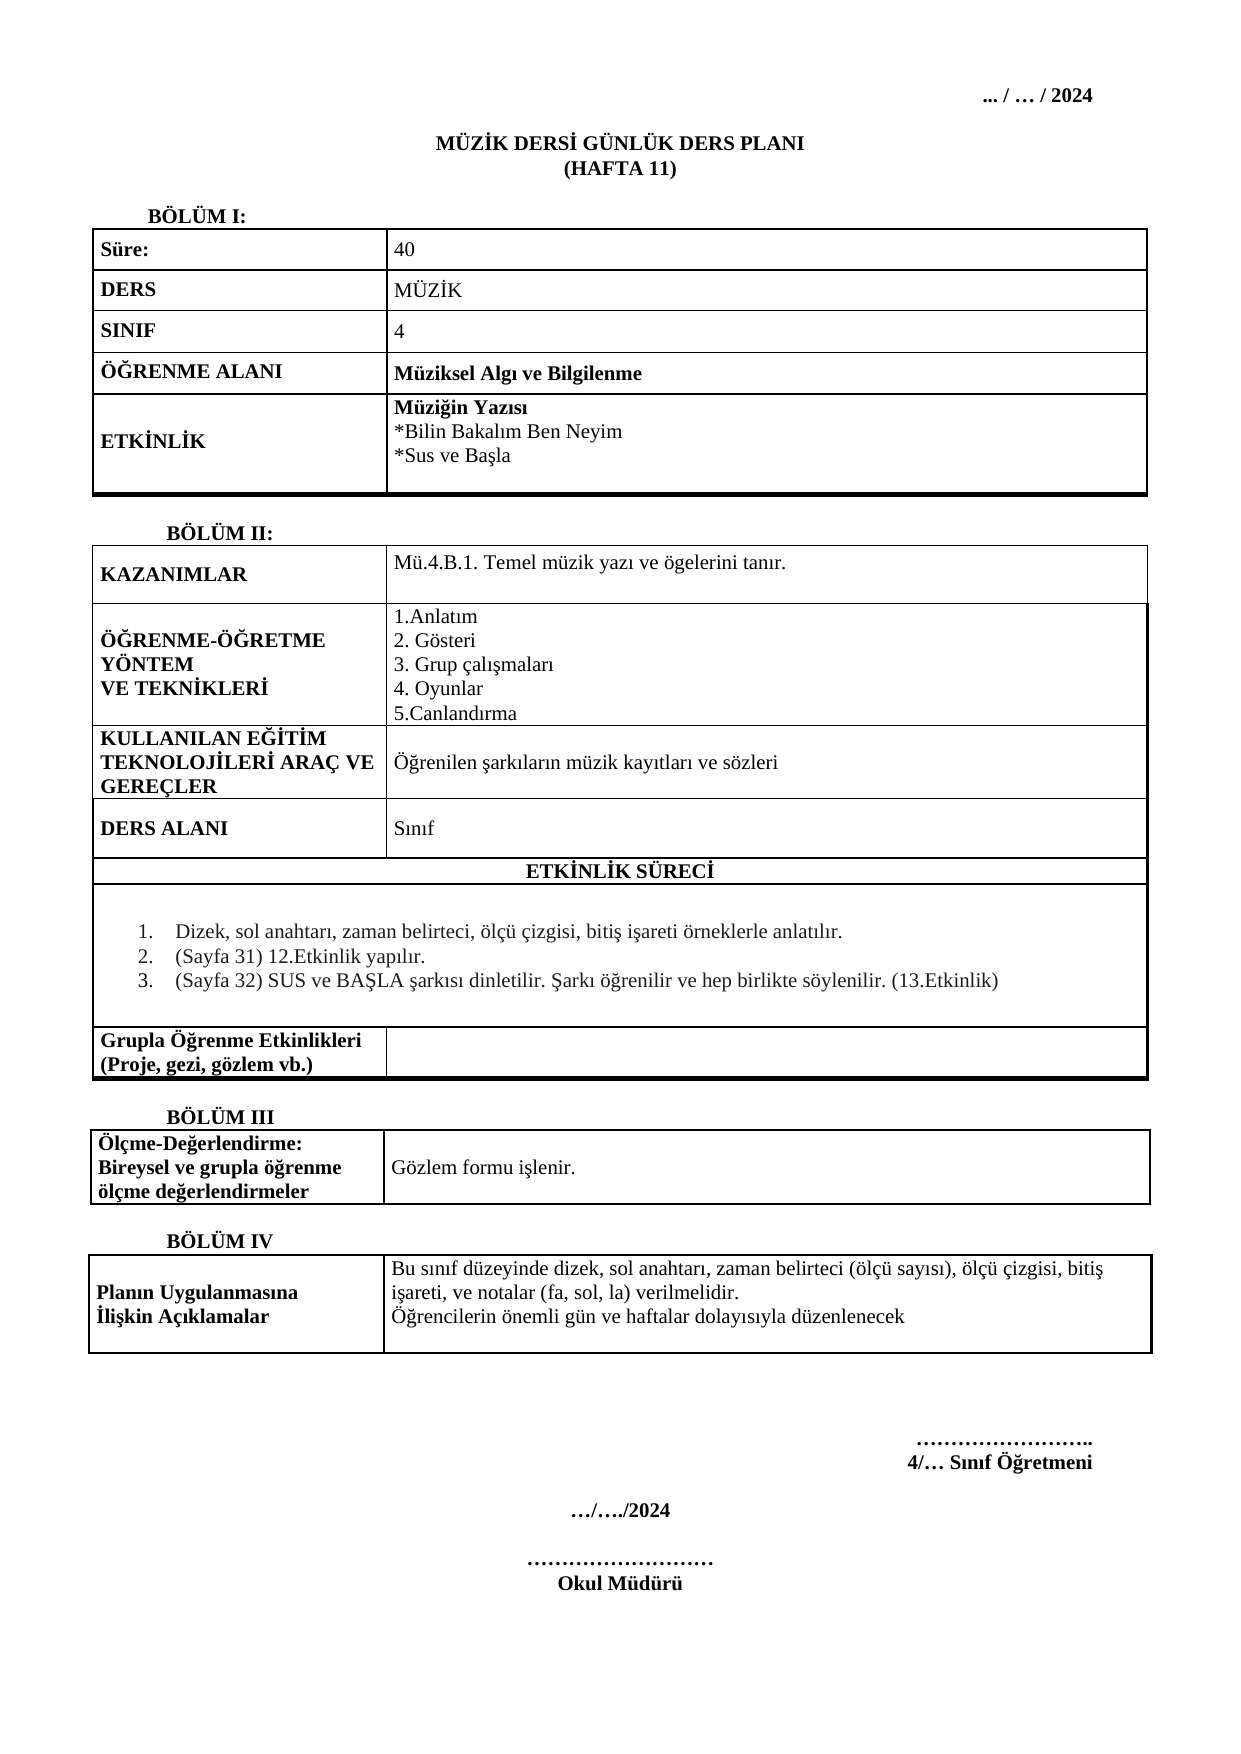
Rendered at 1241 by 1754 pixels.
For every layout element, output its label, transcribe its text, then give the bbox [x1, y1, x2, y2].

text Okul Müdürü [148, 1570, 1093, 1594]
text ... / … / 2024 [148, 83, 1093, 107]
table_header 40 [388, 230, 1146, 269]
text MÜZİK DERSİ GÜNLÜK DERS PLANI [148, 131, 1093, 155]
table_cell SINIF [94, 311, 386, 352]
text (HAFTA 11) [148, 155, 1093, 179]
text BÖLÜM I: [148, 203, 1093, 228]
table_cell ETKİNLİK [94, 395, 386, 492]
table_cell DERS [94, 271, 386, 310]
subtitle BÖLÜM III [148, 1105, 1093, 1129]
table_cell Öğrenilen şarkıların müzik kayıtları ve sözleri [387, 726, 1146, 798]
table_cell Grupla Öğrenme Etkinlikleri (Proje, gezi, gözlem vb.) [94, 1028, 386, 1076]
table_cell MÜZİK [388, 271, 1146, 310]
table_header KAZANIMLAR [93, 546, 386, 603]
table_cell 1.Anlatım 2. Gösteri 3. Grup çalışmaları 4. Oyunlar 5.Canlandırma [387, 604, 1146, 724]
text 4/… Sınıf Öğretmeni [148, 1450, 1093, 1474]
table_cell 4 [388, 311, 1146, 352]
table_header Süre: [94, 230, 386, 269]
table_cell KULLANILAN EĞİTİM TEKNOLOJİLERİ ARAÇ VE GEREÇLER [93, 726, 386, 798]
table_header Planın Uygulanmasına İlişkin Açıklamalar [90, 1256, 383, 1352]
table_cell ÖĞRENME-ÖĞRETME YÖNTEM VE TEKNİKLERİ [93, 604, 386, 724]
text …/…./2024 [148, 1498, 1093, 1522]
table_header Ölçme-Değerlendirme: Bireysel ve grupla öğrenme ölçme değerlendirmeler [92, 1131, 383, 1203]
table_header Mü.4.B.1. Temel müzik yazı ve ögelerini tanır. [387, 546, 1147, 603]
table_cell ÖĞRENME ALANI [94, 353, 386, 393]
subtitle BÖLÜM IV [148, 1229, 1093, 1253]
text BÖLÜM II: [148, 521, 1093, 544]
table_cell Sınıf [387, 799, 1146, 857]
table_cell Müziğin Yazısı *Bilin Bakalım Ben Neyim *Sus ve Başla [388, 395, 1146, 492]
table_cell Müziksel Algı ve Bilgilenme [388, 353, 1146, 393]
table_cell [387, 1028, 1146, 1076]
table_cell Dizek, sol anahtarı, zaman belirteci, ölçü çizgisi, bitiş işareti örneklerle anlatılır. (Sayfa 31) 12.Etkinlik yapılır. (Sayfa 32) SUS ve BAŞLA şarkısı dinletilir. Şarkı öğrenilir ve hep birlikte söylenilir. (13.Etkinlik) [94, 885, 1146, 1026]
table_header Gözlem formu işlenir. [385, 1131, 1149, 1203]
table_header Bu sınıf düzeyinde dizek, sol anahtarı, zaman belirteci (ölçü sayısı), ölçü çizgisi, bitiş işareti, ve notalar (fa, sol, la) verilmelidir. Öğrencilerin önemli gün ve haftalar dolayısıyla düzenlenecek [385, 1256, 1150, 1352]
table_cell ETKİNLİK SÜRECİ [94, 859, 1146, 883]
text …………………….. [148, 1426, 1093, 1450]
text ……………………… [148, 1546, 1093, 1570]
table_cell DERS ALANI [94, 799, 386, 857]
